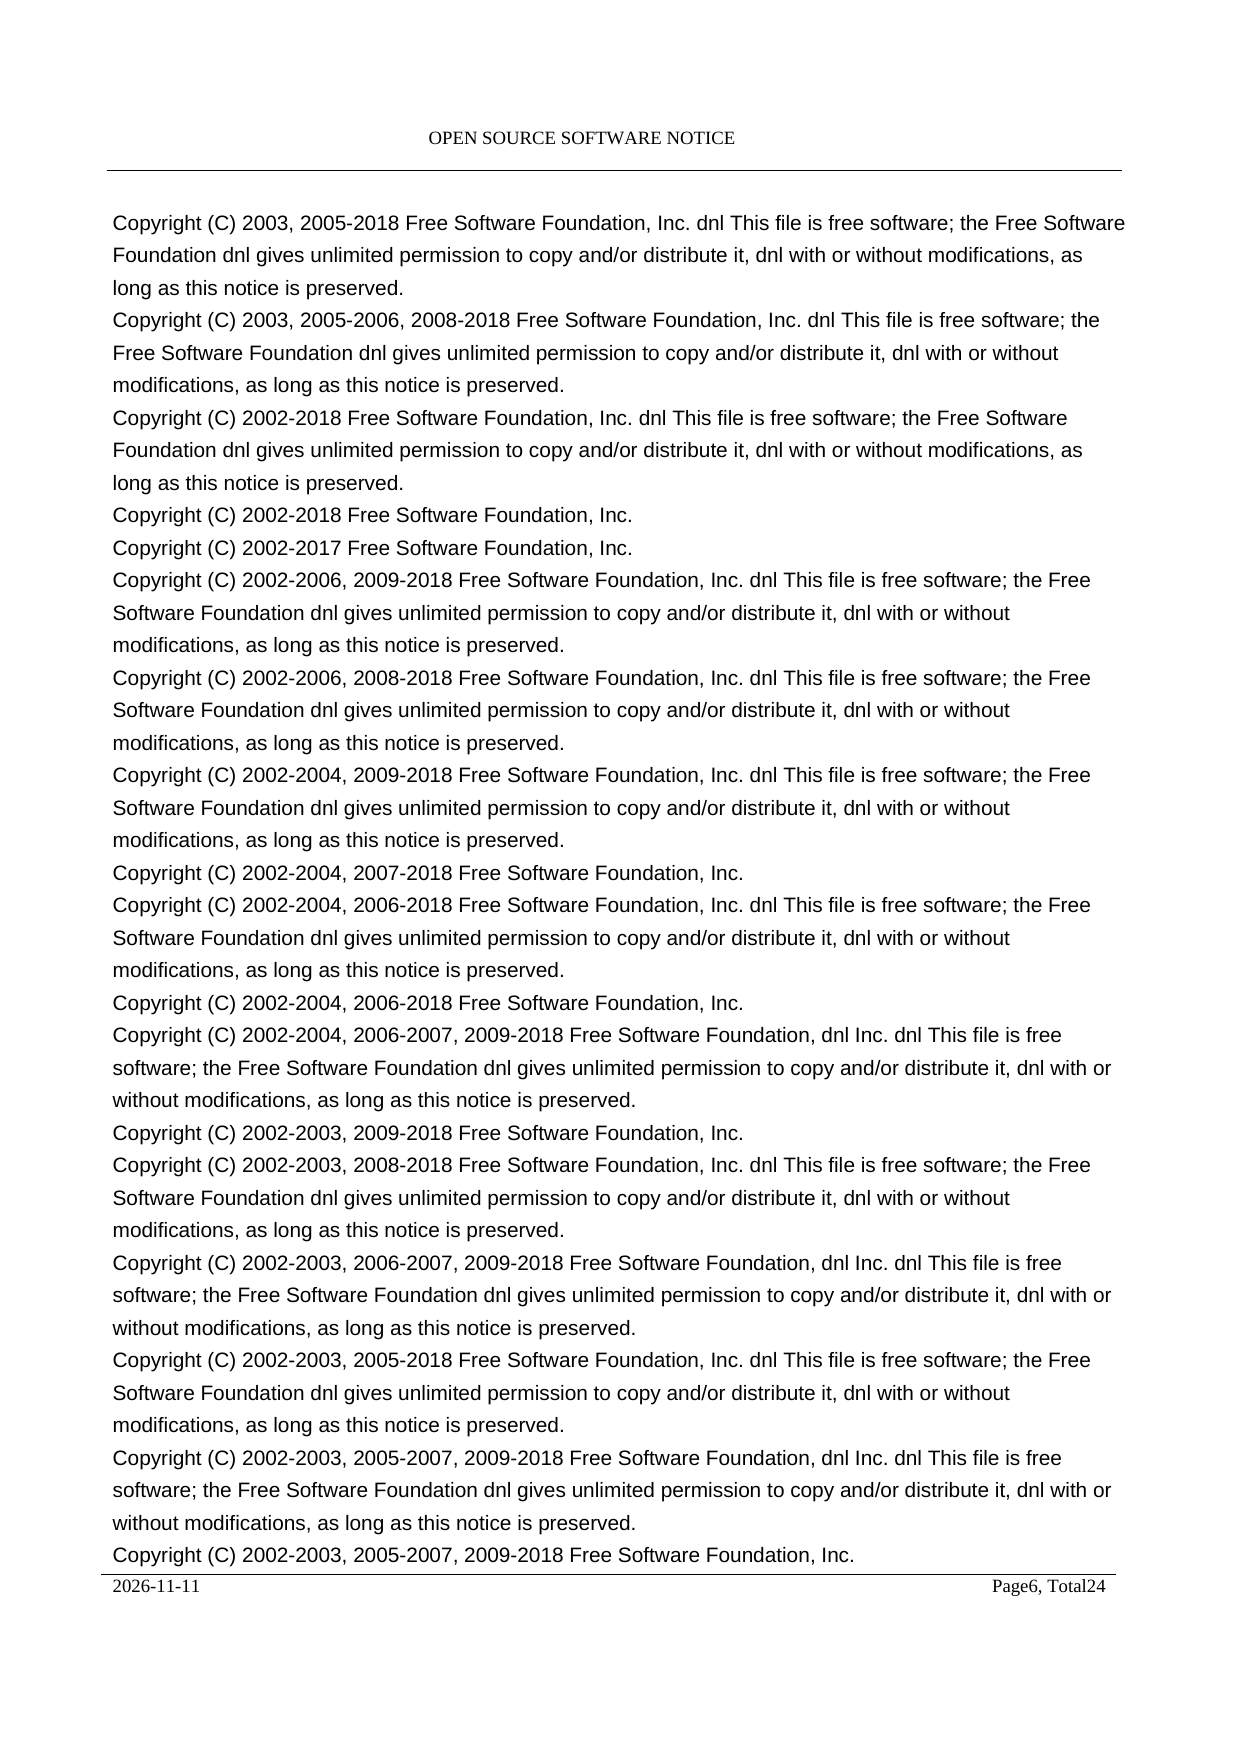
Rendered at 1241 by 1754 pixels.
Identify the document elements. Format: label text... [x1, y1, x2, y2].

text Copyright (C) 2002-2006, 2008-2018 Free Software Foundation, Inc. dnl This file is free software; the Free Software Foundation dnl gives unlimited permission to copy and/or distribute it, dnl with or without modifications, as long as this notice is preserved. [112, 661, 1128, 759]
text Copyright (C) 2002-2006, 2009-2018 Free Software Foundation, Inc. dnl This file is free software; the Free Software Foundation dnl gives unlimited permission to copy and/or distribute it, dnl with or without modifications, as long as this notice is preserved. [112, 564, 1128, 661]
text Copyright (C) 2002-2004, 2006-2018 Free Software Foundation, Inc. dnl This file is free software; the Free Software Foundation dnl gives unlimited permission to copy and/or distribute it, dnl with or without modifications, as long as this notice is preserved. [112, 889, 1128, 986]
text Copyright (C) 2002-2003, 2005-2018 Free Software Foundation, Inc. dnl This file is free software; the Free Software Foundation dnl gives unlimited permission to copy and/or distribute it, dnl with or without modifications, as long as this notice is preserved. [112, 1344, 1128, 1441]
text Copyright (C) 2002-2017 Free Software Foundation, Inc. [112, 531, 1128, 564]
text Copyright (C) 2002-2004, 2006-2007, 2009-2018 Free Software Foundation, dnl Inc. dnl This file is free software; the Free Software Foundation dnl gives unlimited permission to copy and/or distribute it, dnl with or without modifications, as long as this notice is preserved. [112, 1019, 1128, 1116]
text Copyright (C) 2002-2004, 2009-2018 Free Software Foundation, Inc. dnl This file is free software; the Free Software Foundation dnl gives unlimited permission to copy and/or distribute it, dnl with or without modifications, as long as this notice is preserved. [112, 759, 1128, 856]
text Copyright (C) 2002-2004, 2006-2018 Free Software Foundation, Inc. [112, 986, 1128, 1019]
text Copyright (C) 2003, 2005-2018 Free Software Foundation, Inc. dnl This file is free software; the Free Software Foundation dnl gives unlimited permission to copy and/or distribute it, dnl with or without modifications, as long as this notice is preserved. [112, 206, 1128, 304]
text Copyright (C) 2002-2003, 2008-2018 Free Software Foundation, Inc. dnl This file is free software; the Free Software Foundation dnl gives unlimited permission to copy and/or distribute it, dnl with or without modifications, as long as this notice is preserved. [112, 1149, 1128, 1246]
text Copyright (C) 2002-2003, 2009-2018 Free Software Foundation, Inc. [112, 1116, 1128, 1149]
text Copyright (C) 2002-2004, 2007-2018 Free Software Foundation, Inc. [112, 856, 1128, 889]
text Copyright (C) 2002-2003, 2005-2007, 2009-2018 Free Software Foundation, Inc. [112, 1539, 1128, 1571]
text Copyright (C) 2002-2003, 2005-2007, 2009-2018 Free Software Foundation, dnl Inc. dnl This file is free software; the Free Software Foundation dnl gives unlimited permission to copy and/or distribute it, dnl with or without modifications, as long as this notice is preserved. [112, 1441, 1128, 1539]
text Copyright (C) 2002-2018 Free Software Foundation, Inc. dnl This file is free software; the Free Software Foundation dnl gives unlimited permission to copy and/or distribute it, dnl with or without modifications, as long as this notice is preserved. [112, 401, 1128, 499]
text Copyright (C) 2002-2003, 2006-2007, 2009-2018 Free Software Foundation, dnl Inc. dnl This file is free software; the Free Software Foundation dnl gives unlimited permission to copy and/or distribute it, dnl with or without modifications, as long as this notice is preserved. [112, 1246, 1128, 1344]
text Copyright (C) 2002-2018 Free Software Foundation, Inc. [112, 499, 1128, 531]
text Copyright (C) 2003, 2005-2006, 2008-2018 Free Software Foundation, Inc. dnl This file is free software; the Free Software Foundation dnl gives unlimited permission to copy and/or distribute it, dnl with or without modifications, as long as this notice is preserved. [112, 304, 1128, 401]
